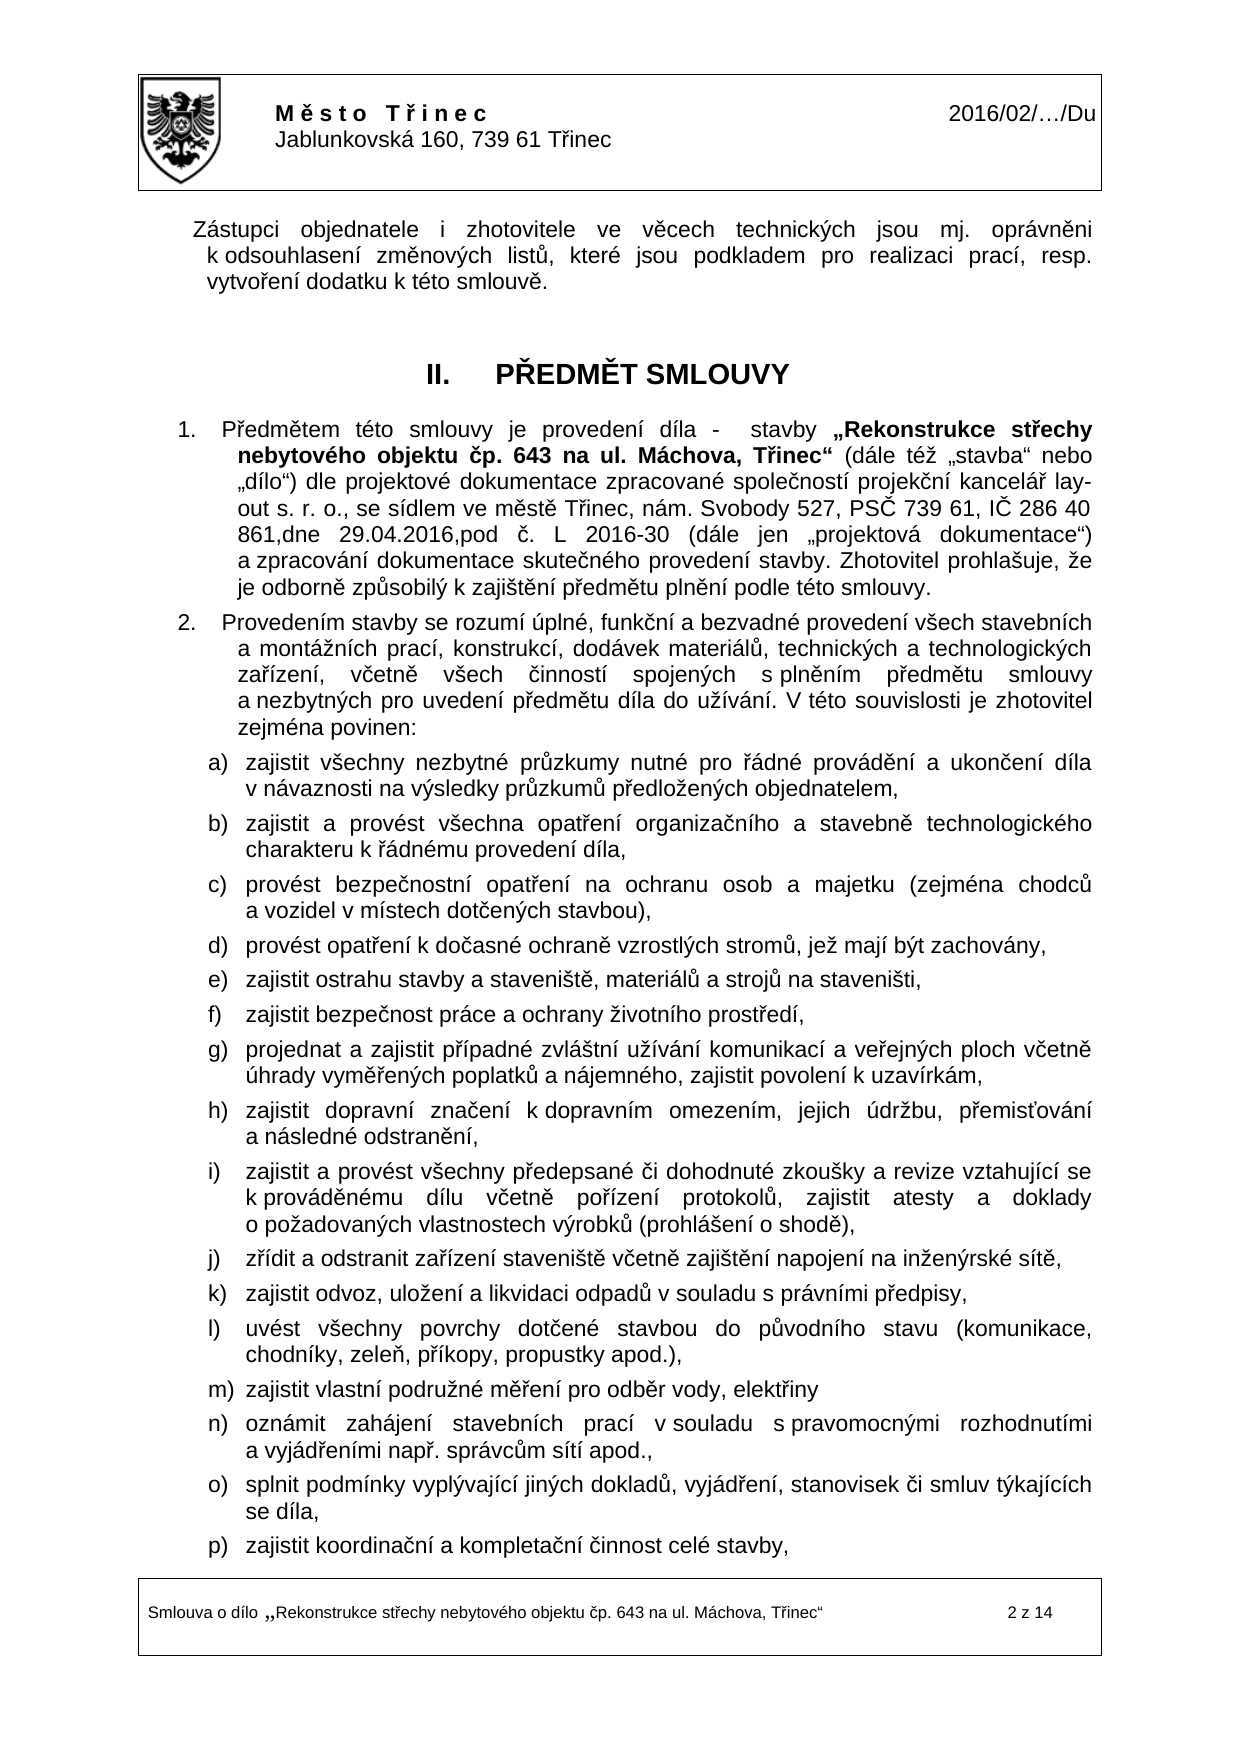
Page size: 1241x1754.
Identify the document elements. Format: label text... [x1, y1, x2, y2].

list zajistit a provést všechny předepsané či dohodnuté zkoušky a revize vztahující se k prováděnému dílu včetně pořízení protokolů, zajistit atesty a doklady o požadovaných vlastnostech výrobků (prohlášení o shodě), [208, 1158, 1093, 1237]
list zajistit dopravní značení k dopravním omezením, jejich údržbu, přemisťování a následné odstranění, [208, 1097, 1093, 1149]
subtitle 2. Provedením stavby se rozumí úplné, funkční a bezvadné provedení všech stavebních a montážních prací, konstrukcí, dodávek materiálů, technických a technologických zařízení, včetně všech činností spojených s plněním předmětu smlouvy a nezbytných pro uvedení předmětu díla do užívání. V této souvislosti je zhotovitel zejména povinen: [177, 608, 1093, 740]
list zajistit koordinační a kompletační činnost celé stavby, [208, 1532, 1093, 1559]
list zřídit a odstranit zařízení staveniště včetně zajištění napojení na inženýrské sítě, [208, 1245, 1093, 1272]
list zajistit a provést všechna opatření organizačního a stavebně technologického charakteru k řádnému provedení díla, [208, 809, 1093, 862]
list projednat a zajistit případné zvláštní užívání komunikací a veřejných ploch včetně úhrady vyměřených poplatků a nájemného, zajistit povolení k uzavírkám, [208, 1036, 1093, 1088]
list zajistit vlastní podružné měření pro odběr vody, elektřiny [208, 1376, 1093, 1402]
text Zástupci objednatele i zhotovitele ve věcech technických jsou mj. oprávněni k odsouhlasení změnových listů, které jsou podkladem pro realizaci prací, resp. vytvoření dodatku k této smlouvě. [193, 216, 1093, 294]
list uvést všechny povrchy dotčené stavbou do původního stavu (komunikace, chodníky, zeleň, příkopy, propustky apod.), [208, 1314, 1093, 1367]
subtitle 1. Předmětem této smlouvy je provedení díla - stavby „Rekonstrukce střechy nebytového objektu čp. 643 na ul. Máchova, Třinec“ (dále též „stavba“ nebo „dílo“) dle projektové dokumentace zpracované společností projekční kancelář lay-out s. r. o., se sídlem ve městě Třinec, nám. Svobody 527, PSČ 739 61, IČ 286 40 861,dne 29.04.2016,pod č. L 2016-30 (dále jen „projektová dokumentace“) a zpracování dokumentace skutečného provedení stavby. Zhotovitel prohlašuje, že je odborně způsobilý k zajištění předmětu plnění podle této smlouvy. [177, 416, 1093, 600]
list zajistit odvoz, uložení a likvidaci odpadů v souladu s právními předpisy, [208, 1280, 1093, 1306]
list splnit podmínky vyplývající jiných dokladů, vyjádření, stanovisek či smluv týkajících se díla, [208, 1471, 1093, 1524]
subtitle PŘEDMĚT SMLOUVY [148, 357, 1093, 391]
list zajistit bezpečnost práce a ochrany životního prostředí, [208, 1001, 1093, 1027]
list provést opatření k dočasné ochraně vzrostlých stromů, jež mají být zachovány, [208, 932, 1093, 958]
list zajistit všechny nezbytné průzkumy nutné pro řádné provádění a ukončení díla v návaznosti na výsledky průzkumů předložených objednatelem, [208, 748, 1093, 801]
list zajistit ostrahu stavby a staveniště, materiálů a strojů na staveništi, [208, 966, 1093, 993]
list oznámit zahájení stavebních prací v souladu s pravomocnými rozhodnutími a vyjádřeními např. správcům sítí apod., [208, 1410, 1093, 1463]
list provést bezpečnostní opatření na ochranu osob a majetku (zejména chodců a vozidel v místech dotčených stavbou), [208, 871, 1093, 923]
